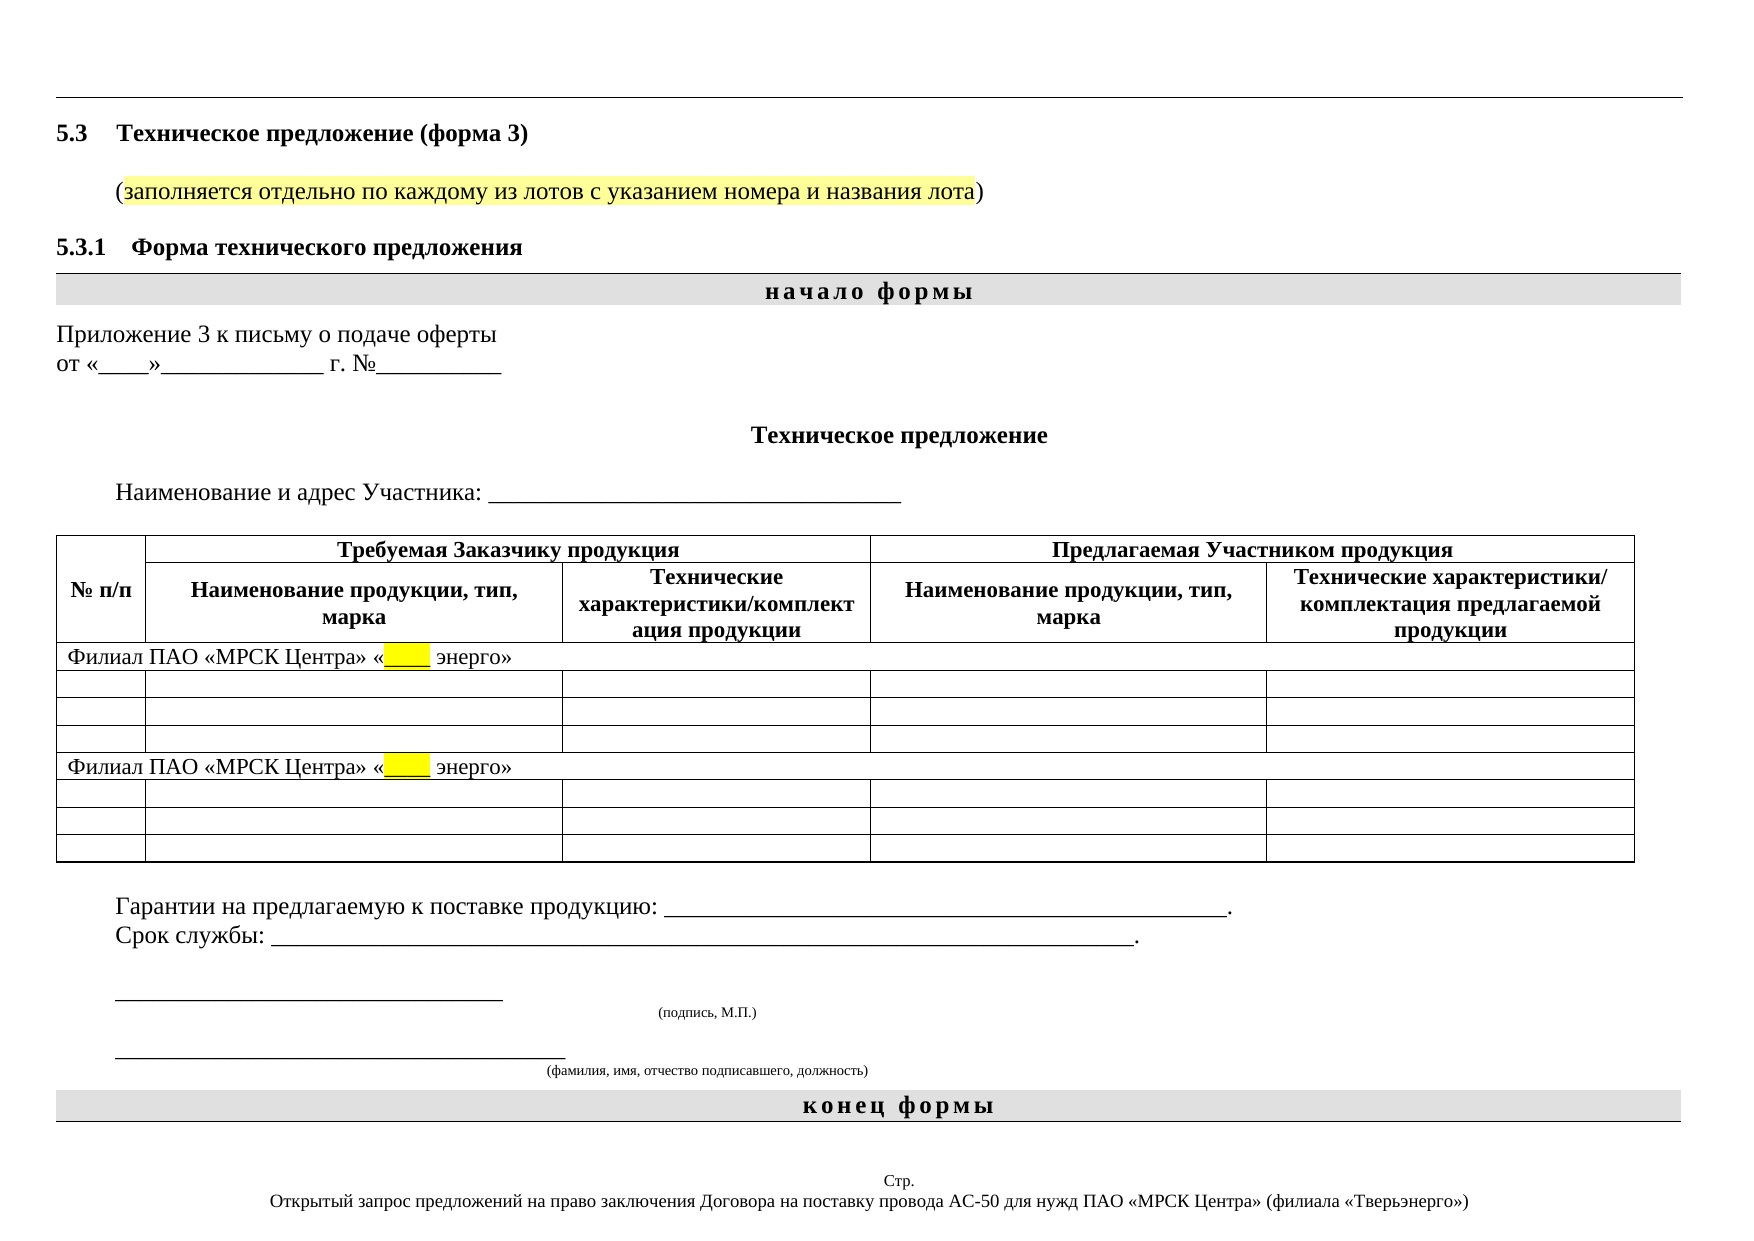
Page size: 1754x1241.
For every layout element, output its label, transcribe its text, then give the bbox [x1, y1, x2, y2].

table_cell [1267, 726, 1634, 752]
table_cell [871, 835, 1266, 861]
table_cell [57, 808, 145, 834]
text ____________________________________ [56, 1033, 1683, 1061]
table_cell [146, 835, 562, 861]
text Приложение 3 к письму о подаче оферты от «____»_____________ г. №__________ [56, 319, 1683, 377]
table_cell [146, 698, 562, 724]
table_cell [563, 698, 870, 724]
table_cell [871, 780, 1266, 807]
table_cell [871, 698, 1266, 724]
text (подпись, М.П.) [56, 1004, 1299, 1033]
table_cell [563, 808, 870, 834]
table_cell [563, 780, 870, 807]
text (фамилия, имя, отчество подписавшего, должность) [56, 1061, 1299, 1090]
table_cell [57, 780, 145, 807]
table_cell [146, 671, 562, 697]
table_cell [871, 808, 1266, 834]
table_cell Филиал ПАО «МРСК Центра» «____ энерго» [57, 643, 384, 670]
table_cell [57, 671, 145, 697]
table_cell [1267, 671, 1634, 697]
subtitle Форма технического предложения [56, 232, 1683, 260]
table_cell [1267, 780, 1634, 807]
text (заполняется отдельно по каждому из лотов с указанием номера и названия лота) [975, 176, 1683, 205]
table_header Требуемая Заказчику продукция [146, 536, 870, 562]
text _______________________________ [56, 975, 1683, 1004]
table_cell [146, 808, 562, 834]
table_cell [1267, 698, 1634, 724]
text начало формы [56, 274, 1681, 305]
table_cell Филиал ПАО «МРСК Центра» «____ энерго» [430, 753, 1634, 779]
table_header № п/п [57, 536, 145, 642]
table_cell [1267, 808, 1634, 834]
table_cell Технические характеристики/ комплектация предлагаемой продукции [1267, 563, 1634, 642]
table_cell Филиал ПАО «МРСК Центра» «____ энерго» [430, 643, 1634, 670]
table_cell [563, 835, 870, 861]
subtitle Техническое предложение (форма 3) [56, 118, 1683, 147]
table_cell Филиал ПАО «МРСК Центра» «____ энерго» [57, 753, 384, 779]
table_cell Наименование продукции, тип, марка [146, 563, 562, 642]
table_cell [563, 671, 870, 697]
table_cell [1267, 835, 1634, 861]
table_cell [57, 698, 145, 724]
text Наименование и адрес Участника: _________________________________ [56, 477, 1683, 506]
table_cell [57, 835, 145, 861]
text Гарантии на предлагаемую к поставке продукцию: _____________________________________________. [56, 891, 1683, 920]
table_cell [871, 726, 1266, 752]
table_cell [146, 726, 562, 752]
table_header Предлагаемая Участником продукция [871, 536, 1634, 562]
table_cell [57, 726, 145, 752]
table_cell Наименование продукции, тип, марка [871, 563, 1266, 642]
table_cell [871, 671, 1266, 697]
table_cell [146, 780, 562, 807]
table_cell [563, 726, 870, 752]
text Техническое предложение [56, 420, 1683, 448]
text конец формы [56, 1090, 1681, 1121]
table_cell Технические характеристики/комплектация продукции [563, 563, 870, 642]
text Срок службы: _____________________________________________________________________. [56, 920, 1683, 949]
